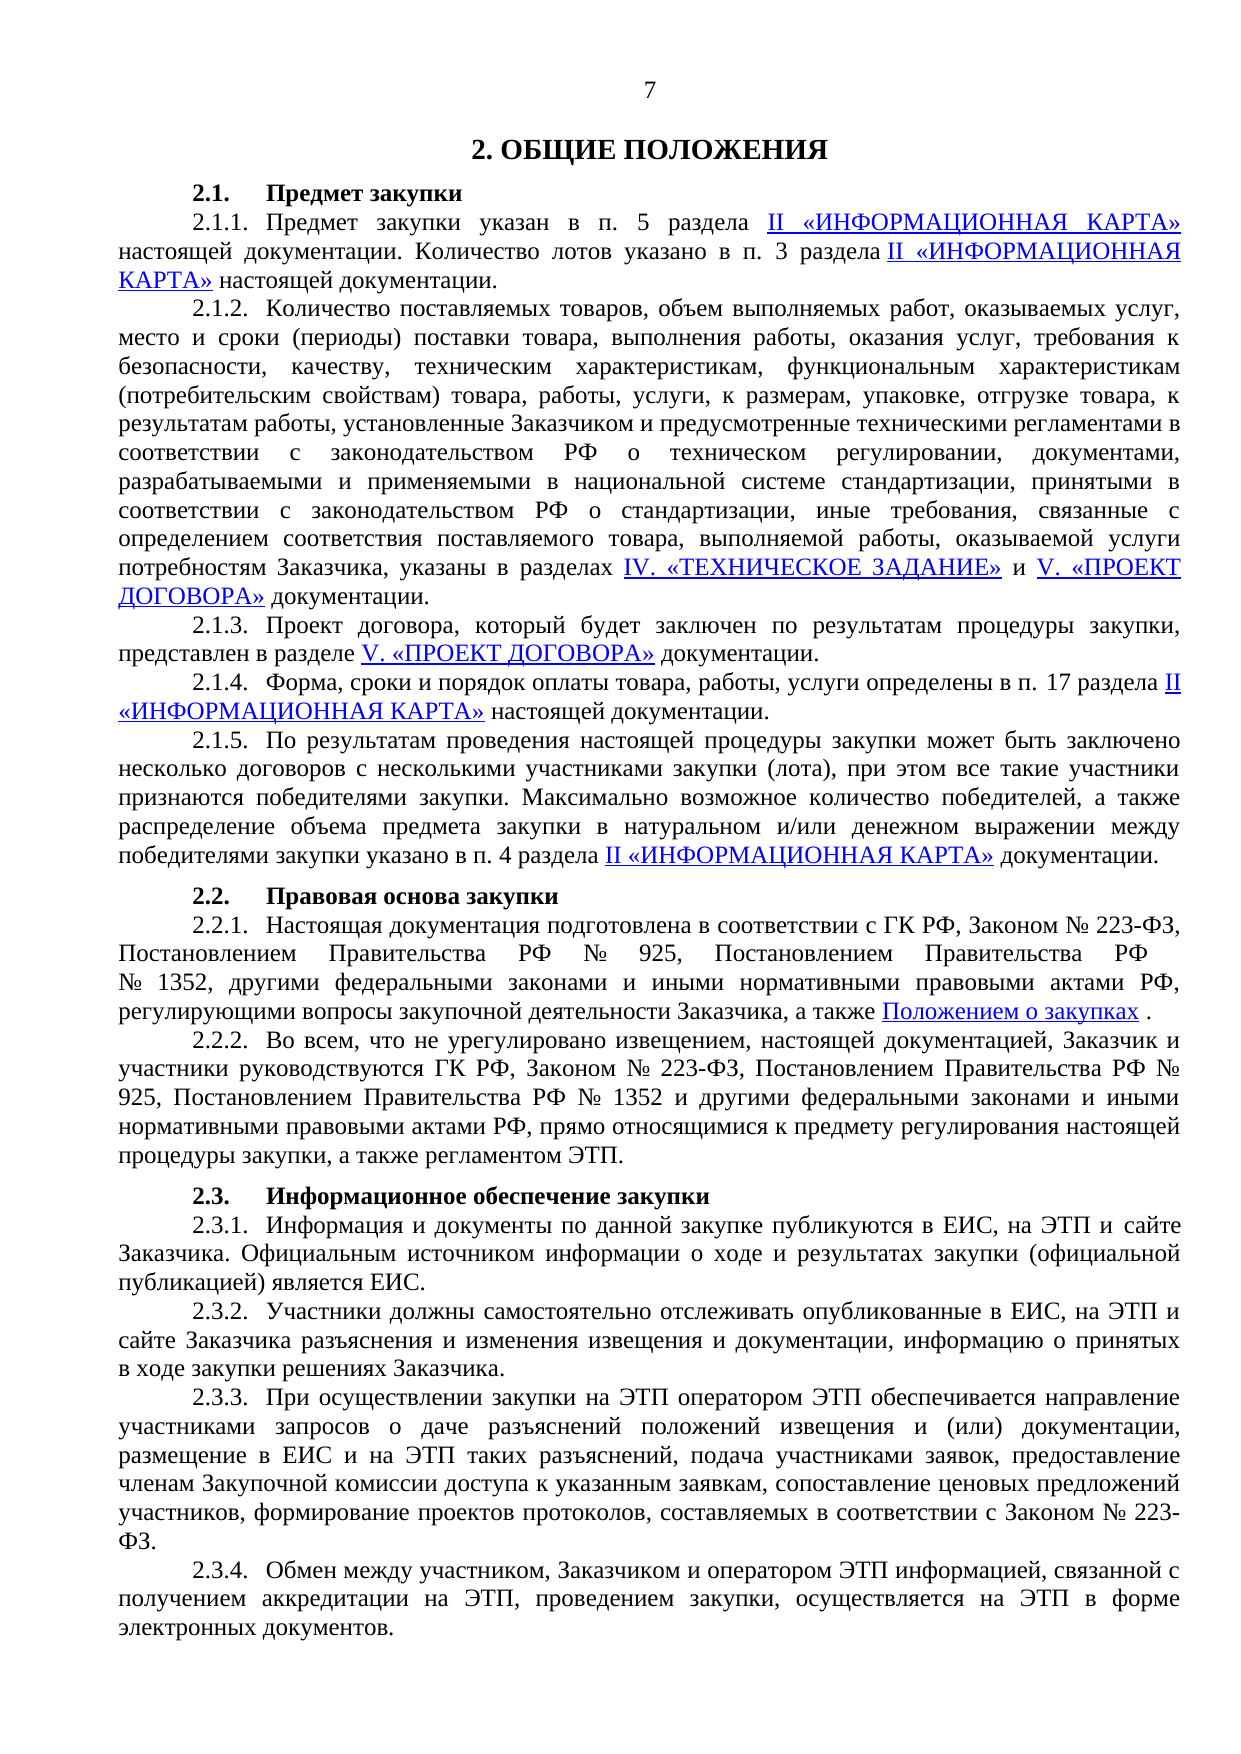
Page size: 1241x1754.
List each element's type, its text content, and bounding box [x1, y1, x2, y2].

list Информационное обеспечение закупки [118, 1181, 1181, 1210]
list По результатам проведения настоящей процедуры закупки может быть заключено несколько договоров с несколькими участниками закупки (лота), при этом все такие участники признаются победителями закупки. Максимально возможное количество победителей, а также распределение объема предмета закупки в натуральном и/или денежном выражении между победителями закупки указано в п. 4 раздела II «ИНФОРМАЦИОННАЯ КАРТА» документации. [118, 725, 1181, 868]
list Количество поставляемых товаров, объем выполняемых работ, оказываемых услуг, место и сроки (периоды) поставки товара, выполнения работы, оказания услуг, требования к безопасности, качеству, техническим характеристикам, функциональным характеристикам (потребительским свойствам) товара, работы, услуги, к размерам, упаковке, отгрузке товара, к результатам работы, установленные Заказчиком и предусмотренные техническими регламентами в соответствии с законодательством РФ о техническом регулировании, документами, разрабатываемыми и применяемыми в национальной системе стандартизации, принятыми в соответствии с законодательством РФ о стандартизации, иные требования, связанные с определением соответствия поставляемого товара, выполняемой работы, оказываемой услуги потребностям Заказчика, указаны в разделах IV. «ТЕХНИЧЕСКОЕ ЗАДАНИЕ» и V. «ПРОЕКТ ДОГОВОРА» документации. [118, 293, 1181, 610]
list Обмен между участником, Заказчиком и оператором ЭТП информацией, связанной с получением аккредитации на ЭТП, проведением закупки, осуществляется на ЭТП в форме электронных документов. [118, 1555, 1181, 1641]
list При осуществлении закупки на ЭТП оператором ЭТП обеспечивается направление участниками запросов о даче разъяснений положений извещения и (или) документации, размещение в ЕИС и на ЭТП таких разъяснений, подача участниками заявок, предоставление членам Закупочной комиссии доступа к указанным заявкам, сопоставление ценовых предложений участников, формирование проектов протоколов, составляемых в соответствии с Законом № 223-ФЗ. [118, 1382, 1181, 1555]
list Правовая основа закупки [118, 881, 1181, 910]
list Во всем, что не урегулировано извещением, настоящей документацией, Заказчик и участники руководствуются ГК РФ, Законом № 223-ФЗ, Постановлением Правительства РФ № 925, Постановлением Правительства РФ № 1352 и другими федеральными законами и иными нормативными правовыми актами РФ, прямо относящимися к предмету регулирования настоящей процедуры закупки, а также регламентом ЭТП. [118, 1025, 1181, 1168]
list Настоящая документация подготовлена в соответствии с ГК РФ, Законом № 223-ФЗ, Постановлением Правительства РФ № 925, Постановлением Правительства РФ № 1352, другими федеральными законами и иными нормативными правовыми актами РФ, регулирующими вопросы закупочной деятельности Заказчика, а также Положением о закупках . [118, 910, 1181, 1025]
list Предмет закупки указан в п. 5 раздела II «ИНФОРМАЦИОННАЯ КАРТА» настоящей документации. Количество лотов указано в п. 3 раздела II «ИНФОРМАЦИОННАЯ КАРТА» настоящей документации. [118, 207, 1181, 293]
list Предмет закупки [118, 178, 1181, 207]
list Информация и документы по данной закупке публикуются в ЕИС, на ЭТП и сайте Заказчика. Официальным источником информации о ходе и результатах закупки (официальной публикацией) является ЕИС. [118, 1210, 1181, 1296]
subtitle 2. ОБЩИЕ ПОЛОЖЕНИЯ [118, 132, 1181, 166]
list Участники должны самостоятельно отслеживать опубликованные в ЕИС, на ЭТП и сайте Заказчика разъяснения и изменения извещения и документации, информацию о принятых в ходе закупки решениях Заказчика. [118, 1296, 1181, 1382]
list Проект договора, который будет заключен по результатам процедуры закупки, представлен в разделе V. «ПРОЕКТ ДОГОВОРА» документации. [118, 610, 1181, 667]
list Форма, сроки и порядок оплаты товара, работы, услуги определены в п. 17 раздела II «ИНФОРМАЦИОННАЯ КАРТА» настоящей документации. [118, 667, 1181, 725]
